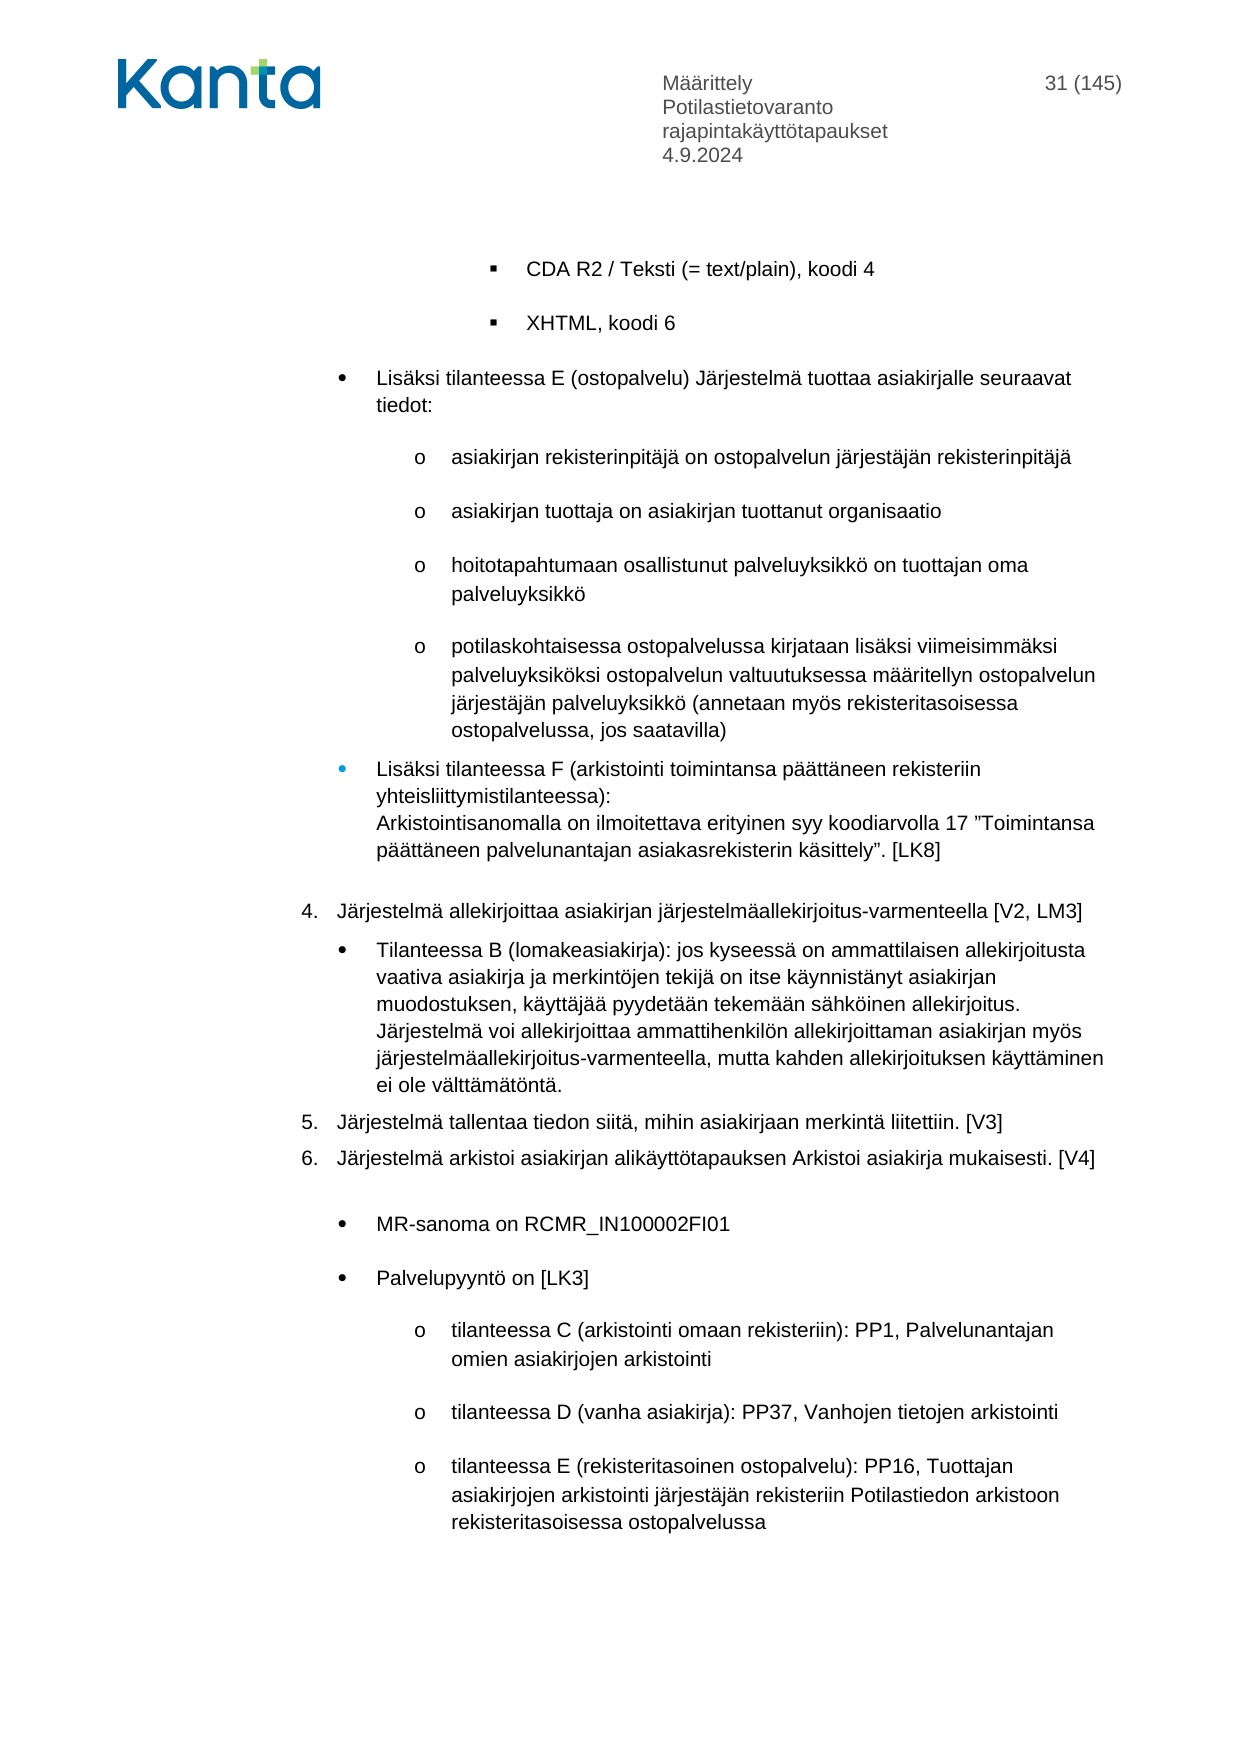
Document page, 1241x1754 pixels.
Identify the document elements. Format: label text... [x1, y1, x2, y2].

list Palvelupyyntö on [LK3] [339, 1263, 1107, 1290]
list Järjestelmä arkistoi asiakirjan alikäyttötapauksen Arkistoi asiakirja mukaisesti. [V4] [301, 1146, 1107, 1169]
list Lisäksi tilanteessa E (ostopalvelu) Järjestelmä tuottaa asiakirjalle seuraavat tiedot: [339, 362, 1107, 416]
list asiakirjan rekisterinpitäjä on ostopalvelun järjestäjän rekisterinpitäjä [414, 443, 1107, 471]
list hoitotapahtumaan osallistunut palveluyksikkö on tuottajan oma palveluyksikkö [414, 552, 1107, 606]
list tilanteessa C (arkistointi omaan rekisteriin): PP1, Palvelunantajan omien asiakirjojen arkistointi [414, 1317, 1107, 1371]
list Lisäksi tilanteessa F (arkistointi toimintansa päättäneen rekisteriin yhteisliittymistilanteessa): Arkistointisanomalla on ilmoitettava erityinen syy koodiarvolla 17 ”Toimintansa päättäneen palvelunantajan asiakasrekisterin käsittely”. [LK8] [339, 754, 1107, 862]
list Järjestelmä allekirjoittaa asiakirjan järjestelmäallekirjoitus-varmenteella [V2, LM3] [301, 899, 1107, 923]
list MR-sanoma on RCMR_IN100002FI01 [339, 1209, 1107, 1236]
list Tilanteessa B (lomakeasiakirja): jos kyseessä on ammattilaisen allekirjoitusta vaativa asiakirja ja merkintöjen tekijä on itse käynnistänyt asiakirjan muodostuksen, käyttäjää pyydetään tekemään sähköinen allekirjoitus. Järjestelmä voi allekirjoittaa ammattihenkilön allekirjoittaman asiakirjan myös järjestelmäallekirjoitus-varmenteella, mutta kahden allekirjoituksen käyttäminen ei ole välttämätöntä. [339, 935, 1107, 1097]
list tilanteessa D (vanha asiakirja): PP37, Vanhojen tietojen arkistointi [414, 1398, 1107, 1425]
list Järjestelmä tallentaa tiedon siitä, mihin asiakirjaan merkintä liitettiin. [V3] [301, 1110, 1107, 1134]
list tilanteessa E (rekisteritasoinen ostopalvelu): PP16, Tuottajan asiakirjojen arkistointi järjestäjän rekisteriin Potilastiedon arkistoon rekisteritasoisessa ostopalvelussa [414, 1452, 1107, 1534]
list asiakirjan tuottaja on asiakirjan tuottanut organisaatio [414, 498, 1107, 525]
list potilaskohtaisessa ostopalvelussa kirjataan lisäksi viimeisimmäksi palveluyksiköksi ostopalvelun valtuutuksessa määritellyn ostopalvelun järjestäjän palveluyksikkö (annetaan myös rekisteritasoisessa ostopalvelussa, jos saatavilla) [414, 633, 1107, 741]
list CDA R2 / Teksti (= text/plain), koodi 4 [489, 254, 1107, 281]
picture [118, 59, 321, 109]
list XHTML, koodi 6 [489, 308, 1107, 335]
